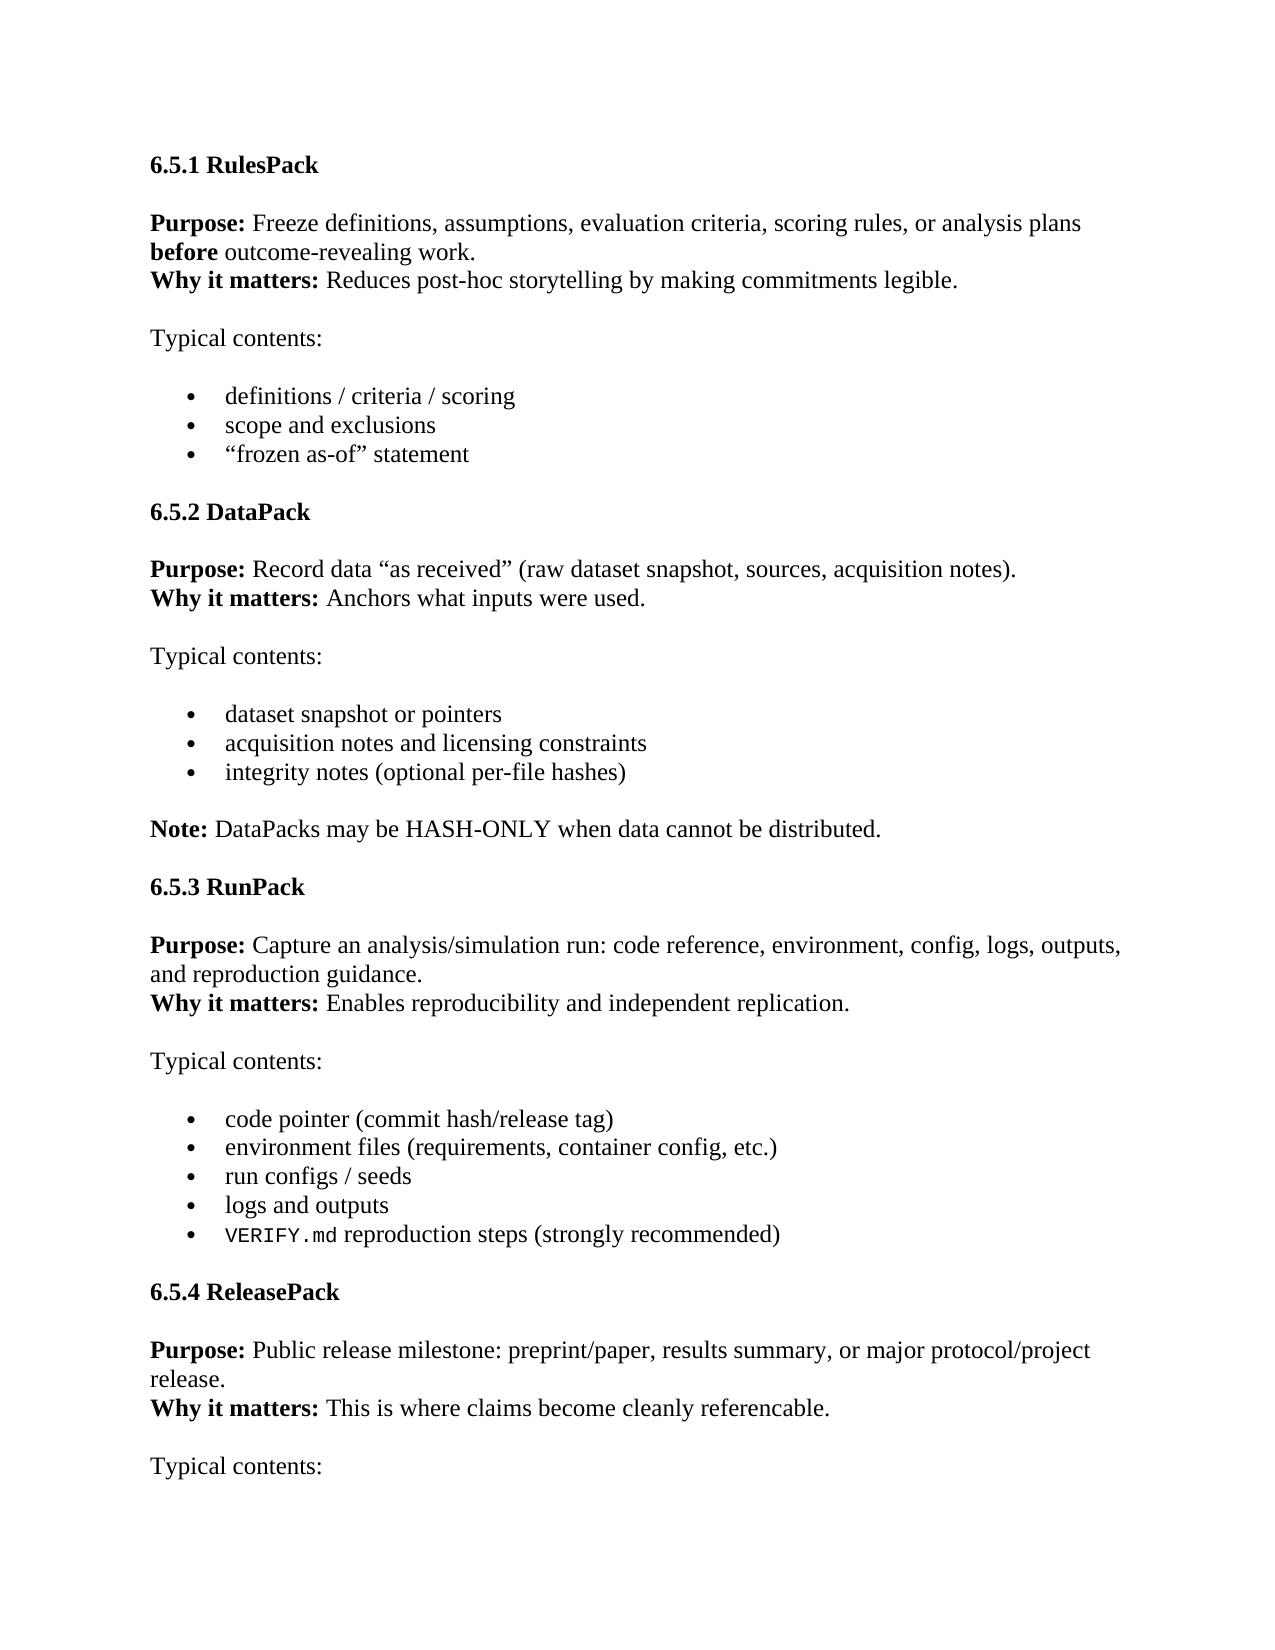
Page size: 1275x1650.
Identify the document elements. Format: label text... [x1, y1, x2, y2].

text 6.5.2 DataPack [150, 497, 1125, 525]
text Purpose: Record data “as received” (raw dataset snapshot, sources, acquisition notes). Why it matters: Anchors what inputs were used. [150, 554, 1125, 612]
list code pointer (commit hash/release tag) [187, 1104, 1125, 1132]
text 6.5.1 RulesPack [150, 150, 1125, 179]
text Typical contents: [150, 1046, 1125, 1074]
text Purpose: Public release milestone: preprint/paper, results summary, or major protocol/project release. Why it matters: This is where claims become cleanly referencable. [150, 1335, 1125, 1422]
list logs and outputs [187, 1190, 1125, 1219]
list integrity notes (optional per-file hashes) [187, 757, 1125, 785]
list environment files (requirements, container config, etc.) [187, 1132, 1125, 1161]
list VERIFY.md reproduction steps (strongly recommended) [187, 1219, 1125, 1248]
list scope and exclusions [187, 410, 1125, 439]
list definitions / criteria / scoring [187, 381, 1125, 410]
text Purpose: Capture an analysis/simulation run: code reference, environment, config, logs, outputs, and reproduction guidance. Why it matters: Enables reproducibility and independent replication. [150, 930, 1125, 1017]
list run configs / seeds [187, 1161, 1125, 1190]
text Typical contents: [150, 323, 1125, 352]
text 6.5.4 ReleasePack [150, 1277, 1125, 1306]
list “frozen as-of” statement [187, 439, 1125, 467]
text Typical contents: [150, 641, 1125, 670]
list dataset snapshot or pointers [187, 699, 1125, 728]
text Typical contents: [150, 1451, 1125, 1479]
text Purpose: Freeze definitions, assumptions, evaluation criteria, scoring rules, or analysis plans before outcome-revealing work. Why it matters: Reduces post-hoc storytelling by making commitments legible. [150, 208, 1125, 294]
text Note: DataPacks may be HASH-ONLY when data cannot be distributed. [150, 814, 1125, 843]
list acquisition notes and licensing constraints [187, 728, 1125, 757]
text 6.5.3 RunPack [150, 872, 1125, 901]
